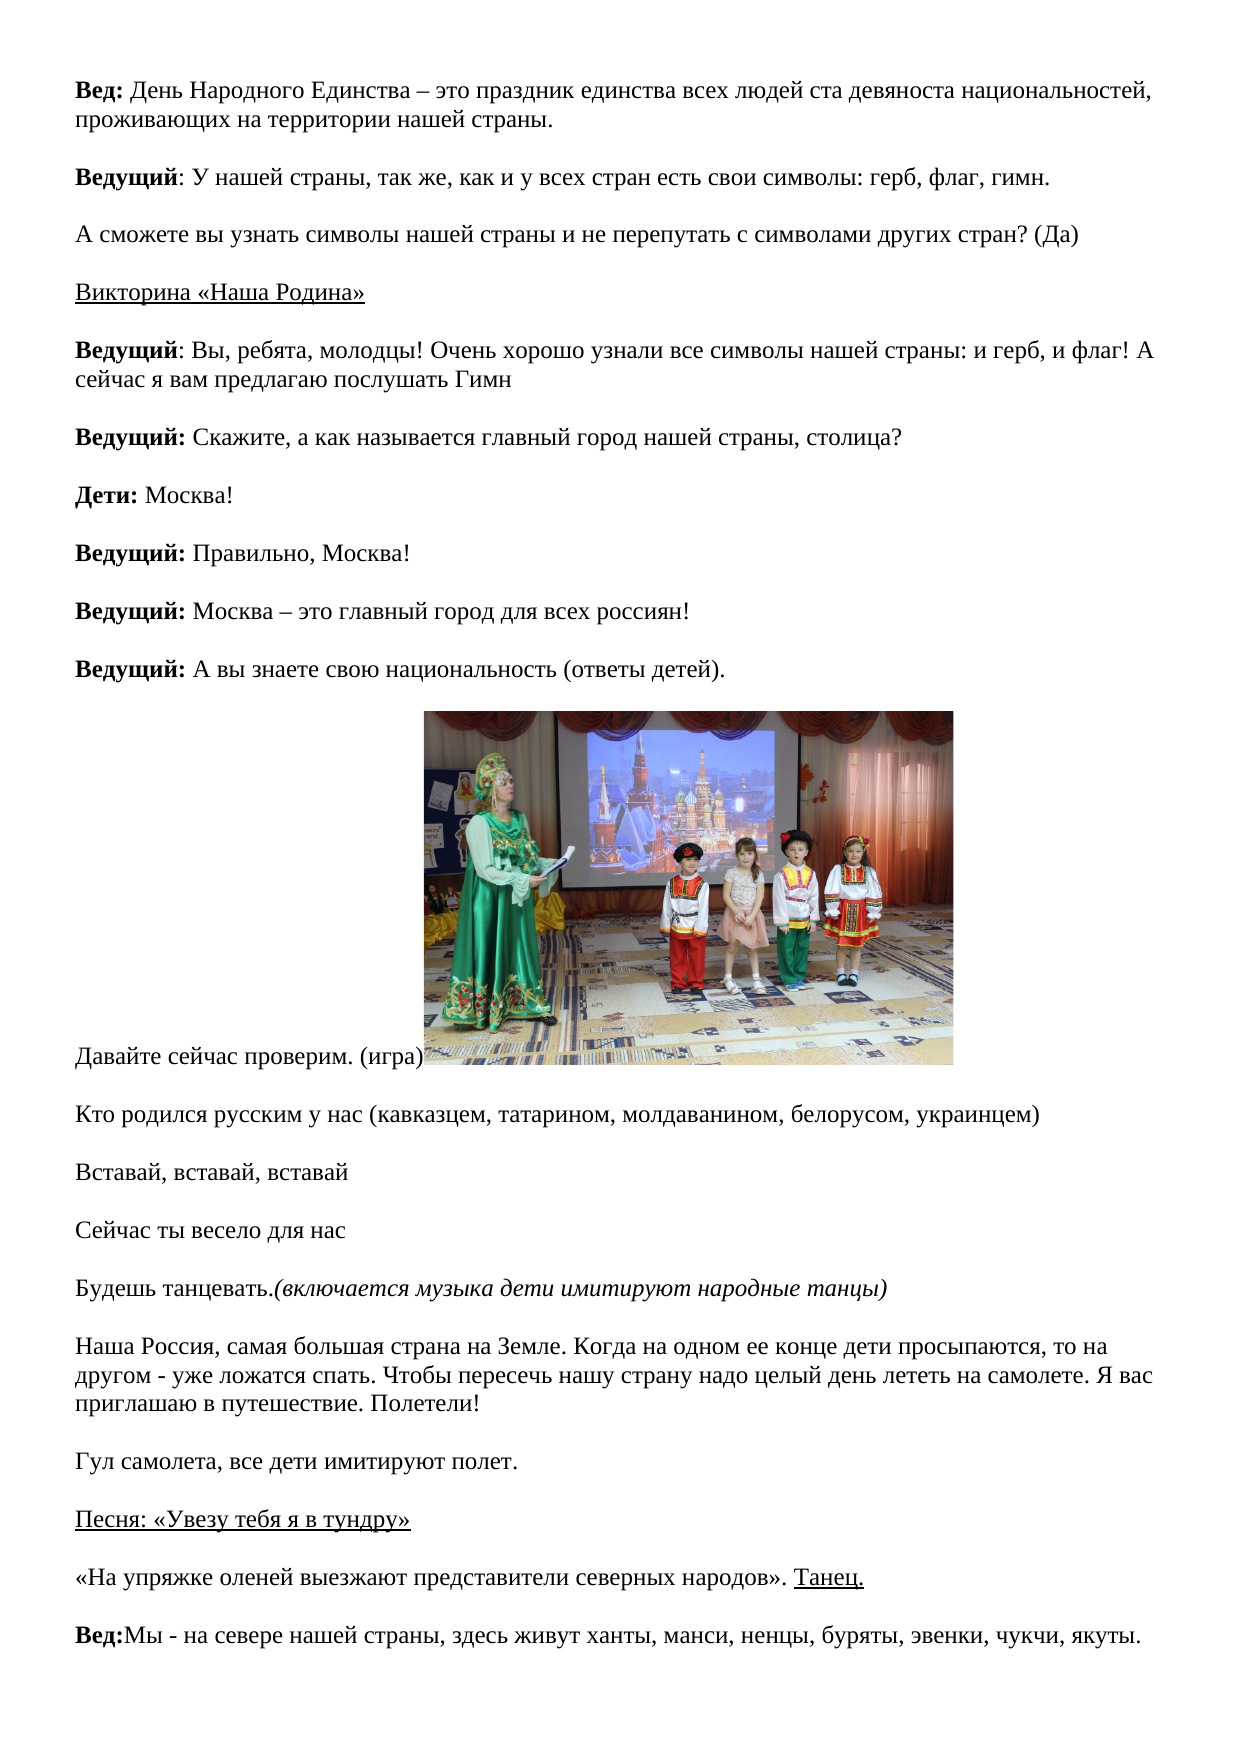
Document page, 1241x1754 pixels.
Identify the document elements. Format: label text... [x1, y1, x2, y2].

text Сейчас ты весело для нас [75, 1215, 1165, 1244]
text Вед:Мы - на севере нашей страны, здесь живут ханты, манси, ненцы, буряты, эвенки, чукчи, якуты. [75, 1620, 1165, 1649]
text Ведущий: Вы, ребята, молодцы! Очень хорошо узнали все символы нашей страны: и герб, и флаг! А сейчас я вам предлагаю послушать Гимн [75, 335, 1165, 393]
text Гул самолета, все дети имитируют полет. [75, 1446, 1165, 1475]
text Песня: «Увезу тебя я в тундру» [75, 1504, 1165, 1533]
text Ведущий: У нашей страны, так же, как и у всех стран есть свои символы: герб, флаг, гимн. [75, 162, 1165, 190]
text А сможете вы узнать символы нашей страны и не перепутать с символами других стран? (Да) [75, 219, 1165, 248]
text Ведущий: Скажите, а как называется главный город нашей страны, столица? [75, 422, 1165, 451]
picture [423, 711, 954, 1065]
text Вед: День Народного Единства – это праздник единства всех людей ста девяноста национальностей, проживающих на территории нашей страны. [75, 75, 1165, 132]
text Ведущий: Москва – это главный город для всех россиян! [75, 596, 1165, 624]
text Дети: Москва! [75, 480, 1165, 509]
text «На упряжке оленей выезжают представители северных народов». Танец. [75, 1562, 1165, 1591]
text Будешь танцевать.(включается музыка дети имитируют народные танцы) [75, 1273, 1165, 1302]
text Ведущий: Правильно, Москва! [75, 538, 1165, 567]
text Кто родился русским у нас (кавказцем, татарином, молдаванином, белорусом, украинцем) [75, 1099, 1165, 1128]
text Вставай, вставай, вставай [75, 1157, 1165, 1186]
text Викторина «Наша Родина» [75, 277, 1165, 306]
text Наша Россия, самая большая страна на Земле. Когда на одном ее конце дети просыпаются, то на другом - уже ложатся спать. Чтобы пересечь нашу страну надо целый день лететь на самолете. Я вас приглашаю в путешествие. Полетели! [75, 1331, 1165, 1417]
text Ведущий: А вы знаете свою национальность (ответы детей). [75, 654, 1165, 682]
